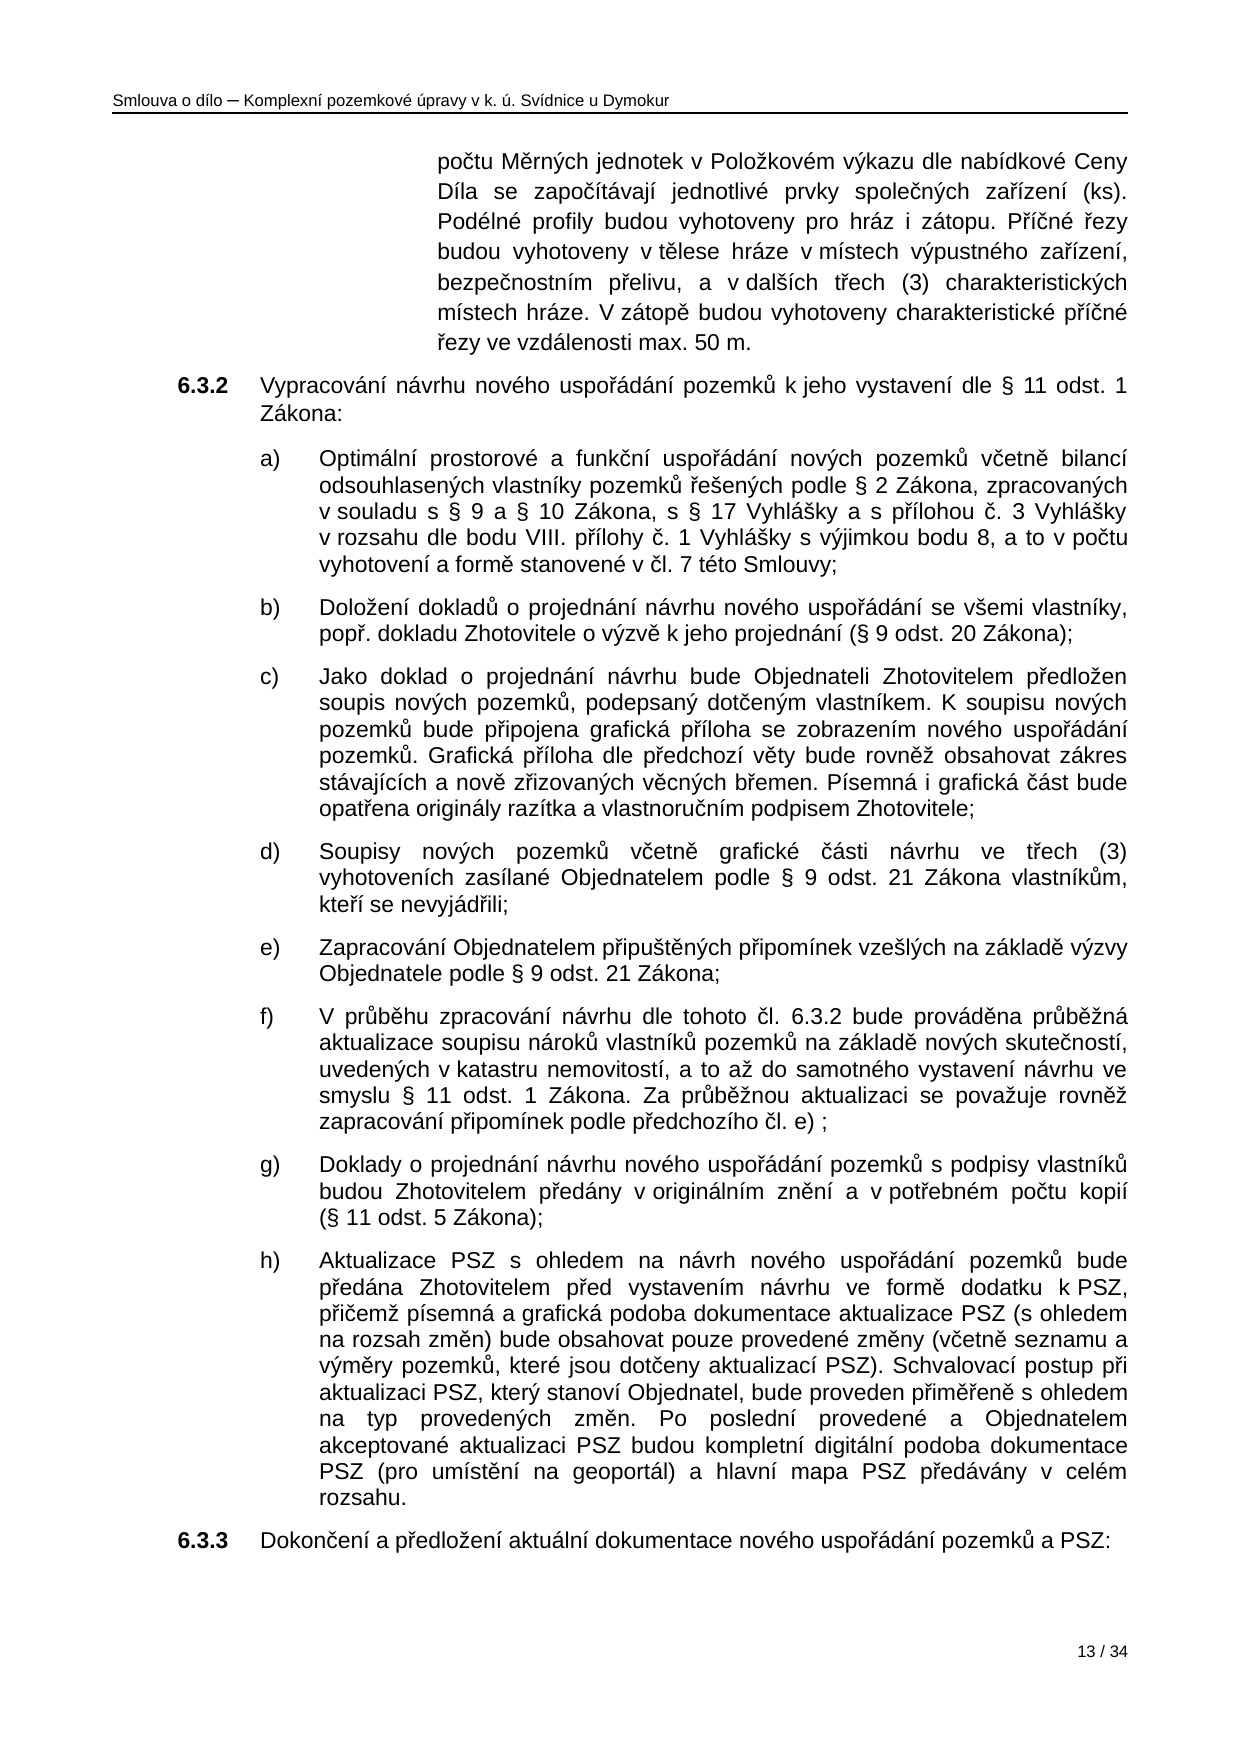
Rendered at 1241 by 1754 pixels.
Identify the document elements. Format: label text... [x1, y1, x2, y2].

text Vypracování návrhu nového uspořádání pozemků k jeho vystavení dle § 11 odst. 1 Zákona: [177, 372, 1128, 426]
list Zapracování Objednatelem připuštěných připomínek vzešlých na základě výzvy Objednatele podle § 9 odst. 21 Zákona; [260, 933, 1128, 986]
list Jako doklad o projednání návrhu bude Objednateli Zhotovitelem předložen soupis nových pozemků, podepsaný dotčeným vlastníkem. K soupisu nových pozemků bude připojena grafická příloha se zobrazením nového uspořádání pozemků. Grafická příloha dle předchozí věty bude rovněž obsahovat zákres stávajících a nově zřizovaných věcných břemen. Písemná i grafická část bude opatřena originály razítka a vlastnoručním podpisem Zhotovitele; [260, 663, 1128, 821]
text Dokončení a předložení aktuální dokumentace nového uspořádání pozemků a PSZ: [177, 1527, 1128, 1554]
list Soupisy nových pozemků včetně grafické části návrhu ve třech (3) vyhotoveních zasílané Objednatelem podle § 9 odst. 21 Zákona vlastníkům, kteří se nevyjádřili; [260, 838, 1128, 917]
list V průběhu zpracování návrhu dle tohoto čl. 6.3.2 bude prováděna průběžná aktualizace soupisu nároků vlastníků pozemků na základě nových skutečností, uvedených v katastru nemovitostí, a to až do samotného vystavení návrhu ve smyslu § 11 odst. 1 Zákona. Za průběžnou aktualizaci se považuje rovněž zapracování připomínek podle předchozího čl. e) ; [260, 1003, 1128, 1135]
list Doložení dokladů o projednání návrhu nového uspořádání se všemi vlastníky, popř. dokladu Zhotovitele o výzvě k jeho projednání (§ 9 odst. 20 Zákona); [260, 594, 1128, 646]
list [334, 148, 1128, 355]
list Aktualizace PSZ s ohledem na návrh nového uspořádání pozemků bude předána Zhotovitelem před vystavením návrhu ve formě dodatku k PSZ, přičemž písemná a grafická podoba dokumentace aktualizace PSZ (s ohledem na rozsah změn) bude obsahovat pouze provedené změny (včetně seznamu a výměry pozemků, které jsou dotčeny aktualizací PSZ). Schvalovací postup při aktualizaci PSZ, který stanoví Objednatel, bude proveden přiměřeně s ohledem na typ provedených změn. Po poslední provedené a Objednatelem akceptované aktualizaci PSZ budou kompletní digitální podoba dokumentace PSZ (pro umístění na geoportál) a hlavní mapa PSZ předávány v celém rozsahu. [260, 1247, 1128, 1511]
list Optimální prostorové a funkční uspořádání nových pozemků včetně bilancí odsouhlasených vlastníky pozemků řešených podle § 2 Zákona, zpracovaných v souladu s § 9 a § 10 Zákona, s § 17 Vyhlášky a s přílohou č. 3 Vyhlášky v rozsahu dle bodu VIII. přílohy č. 1 Vyhlášky s výjimkou bodu 8, a to v počtu vyhotovení a formě stanovené v čl. 7 této Smlouvy; [260, 445, 1128, 577]
list Doklady o projednání návrhu nového uspořádání pozemků s podpisy vlastníků budou Zhotovitelem předány v originálním znění a v potřebném počtu kopií (§ 11 odst. 5 Zákona); [260, 1151, 1128, 1230]
